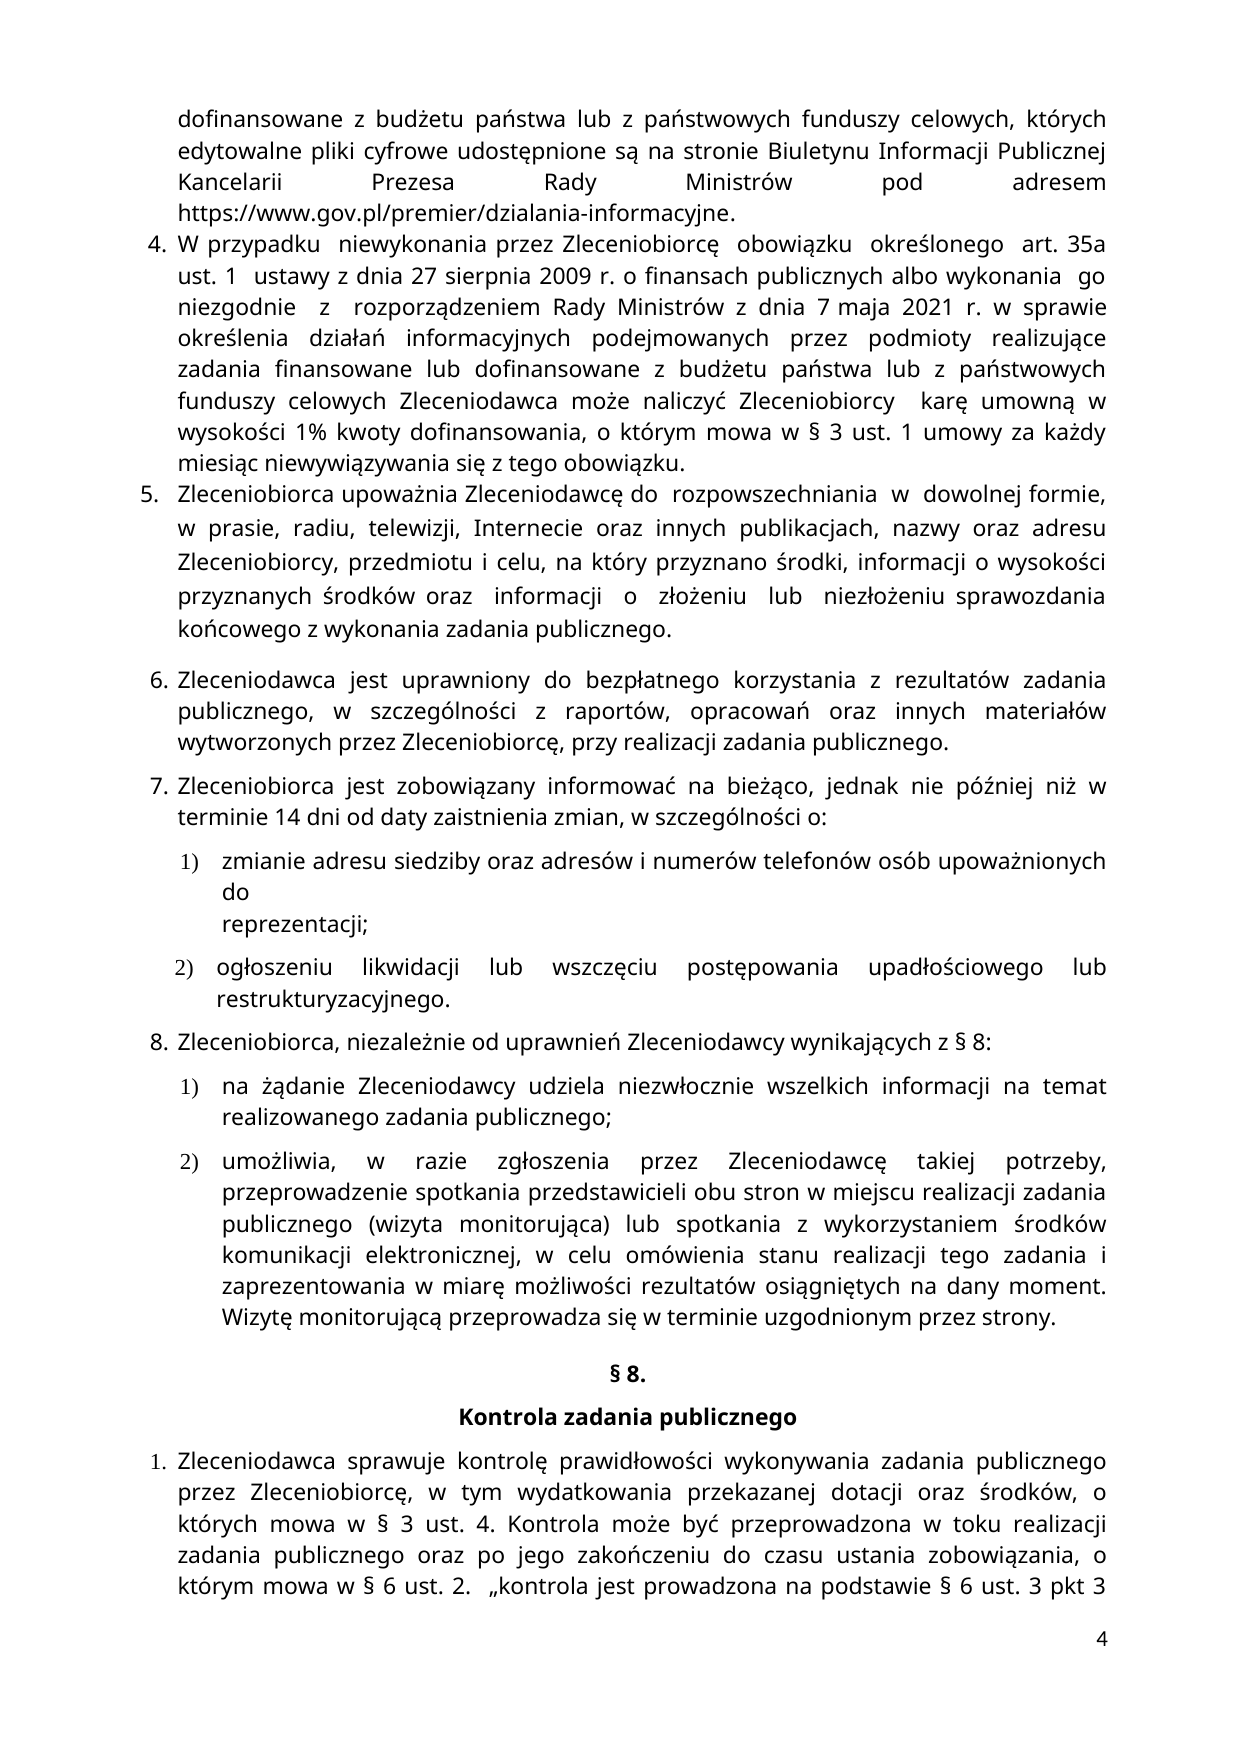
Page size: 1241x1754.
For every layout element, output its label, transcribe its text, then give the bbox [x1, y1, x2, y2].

list Zleceniobiorca upoważnia Zleceniodawcę do rozpowszechniania w dowolnej formie, w prasie, radiu, telewizji, Internecie oraz innych publikacjach, nazwy oraz adresu Zleceniobiorcy, przedmiotu i celu, na który przyznano środki, informacji o wysokości przyznanych środków oraz informacji o złożeniu lub niezłożeniu sprawozdania końcowego z wykonania zadania publicznego. [140, 478, 1107, 645]
list ogłoszeniu likwidacji lub wszczęciu postępowania upadłościowego lub restrukturyzacyjnego. [174, 951, 1107, 1014]
list Zleceniobiorca, niezależnie od uprawnień Zleceniodawcy wynikających z § 8: [149, 1026, 1107, 1058]
list Zleceniodawca jest uprawniony do bezpłatnego korzystania z rezultatów zadania publicznego, w szczególności z raportów, opracowań oraz innych materiałów wytworzonych przez Zleceniobiorcę, przy realizacji zadania publicznego. [149, 664, 1107, 758]
list W przypadku niewykonania przez Zleceniobiorcę obowiązku określonego art. 35a ust. 1 ustawy z dnia 27 sierpnia 2009 r. o finansach publicznych albo wykonania go niezgodnie z rozporządzeniem Rady Ministrów z dnia 7 maja 2021 r. w sprawie określenia działań informacyjnych podejmowanych przez podmioty realizujące zadania finansowane lub dofinansowane z budżetu państwa lub z państwowych funduszy celowych Zleceniodawca może naliczyć Zleceniobiorcy karę umowną w wysokości 1% kwoty dofinansowania, o którym mowa w § 3 ust. 1 umowy za każdy miesiąc niewywiązywania się z tego obowiązku. [148, 228, 1107, 478]
text § 8. [148, 1358, 1107, 1389]
list zmianie adresu siedziby oraz adresów i numerów telefonów osób upoważnionych do reprezentacji; [179, 845, 1107, 939]
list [149, 1445, 1107, 1601]
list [148, 103, 1107, 228]
list umożliwia, w razie zgłoszenia przez Zleceniodawcę takiej potrzeby, przeprowadzenie spotkania przedstawicieli obu stron w miejscu realizacji zadania publicznego (wizyta monitorująca) lub spotkania z wykorzystaniem środków komunikacji elektronicznej, w celu omówienia stanu realizacji tego zadania i zaprezentowania w miarę możliwości rezultatów osiągniętych na dany moment. Wizytę monitorującą przeprowadza się w terminie uzgodnionym przez strony. [179, 1145, 1107, 1333]
list Zleceniobiorca jest zobowiązany informować na bieżąco, jednak nie później niż w terminie 14 dni od daty zaistnienia zmian, w szczególności o: [149, 770, 1107, 833]
text Kontrola zadania publicznego [148, 1401, 1108, 1433]
list na żądanie Zleceniodawcy udziela niezwłocznie wszelkich informacji na temat realizowanego zadania publicznego; [179, 1070, 1107, 1133]
